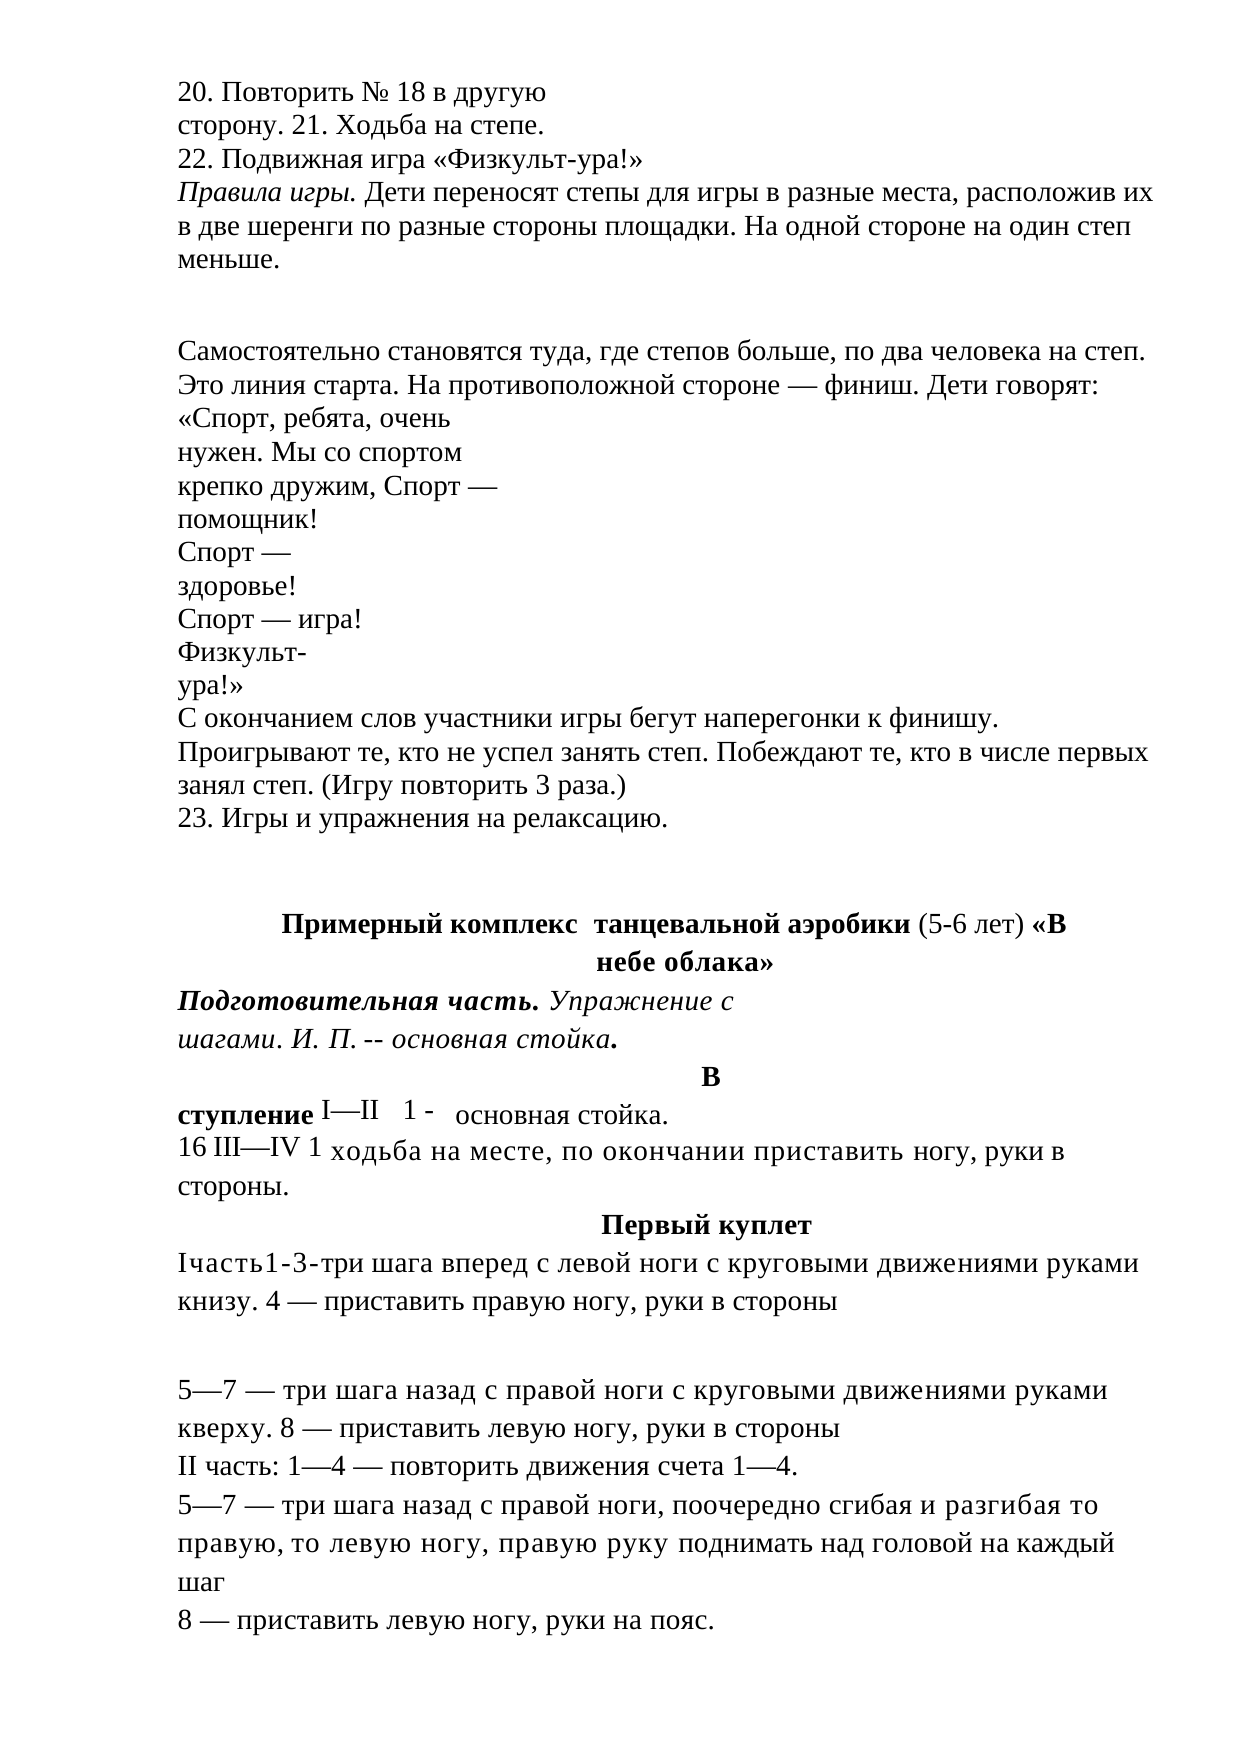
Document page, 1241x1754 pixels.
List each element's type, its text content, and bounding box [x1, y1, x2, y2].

text Вступление I—II 1 - основная стойка. [177, 1059, 806, 1131]
text II часть: 1—4 — повторить движения счета 1—4. [177, 1448, 1184, 1482]
text Подготовительная часть. Упражнение с шагами. И. П.-- основная стойка. [177, 983, 847, 1055]
text С окончанием слов участники игры бегут наперегонки к финишу. Проигрывают те, кто не успел занять степ. Побеждают те, кто в числе первых занял степ. (Игру повторить 3 раза.) [177, 701, 1167, 800]
text 8 — приставить левую ногу, руки на пояс. [177, 1602, 1184, 1636]
text 5—7 — три шага назад с правой ноги с круговыми движениями руками кверху. 8 — приставить левую ногу, руки в стороны [177, 1372, 1162, 1444]
text 20. Повторить № 18 в другую сторону. 21. Ходьба на степе. [177, 75, 609, 141]
text 16 III—IV 1 ходьба на месте, по окончании приставить ногу, руки в стороны. [177, 1131, 1184, 1202]
text Первый куплет [601, 1207, 1184, 1241]
text Iчасть1-3-три шага вперед с левой ноги с круговыми движениями руками книзу. 4 — приставить правую ногу, руки в стороны [177, 1245, 1179, 1317]
text Правила игры. Дети переносят степы для игры в разные места, расположив их в две шеренги по разные стороны площадки. На одной стороне на один степ меньше. [177, 174, 1171, 275]
text 5—7 — три шага назад с правой ноги, поочередно сгибая и разгибая то правую, то левую ногу, правую руку поднимать над головой на каждый шаг [177, 1487, 1165, 1597]
text «Спорт, ребята, очень нужен. Мы со спортом крепко дружим, Спорт — помощник! [177, 401, 523, 535]
text Спорт — здоровье! Спорт — игра! Физкульт-ура!» [177, 535, 366, 701]
text Самостоятельно становятся туда, где степов больше, по два человека на степ. Это линия старта. На противоположной стороне — финиш. Дети говорят: [177, 334, 1147, 401]
text Примерный комплекс танцевальной аэробики (5-6 лет) «В небе облака» [281, 906, 1076, 978]
text 23. Игры и упражнения на релаксацию. [177, 800, 1184, 834]
text 22. Подвижная игра «Физкульт-ура!» [177, 141, 1184, 174]
